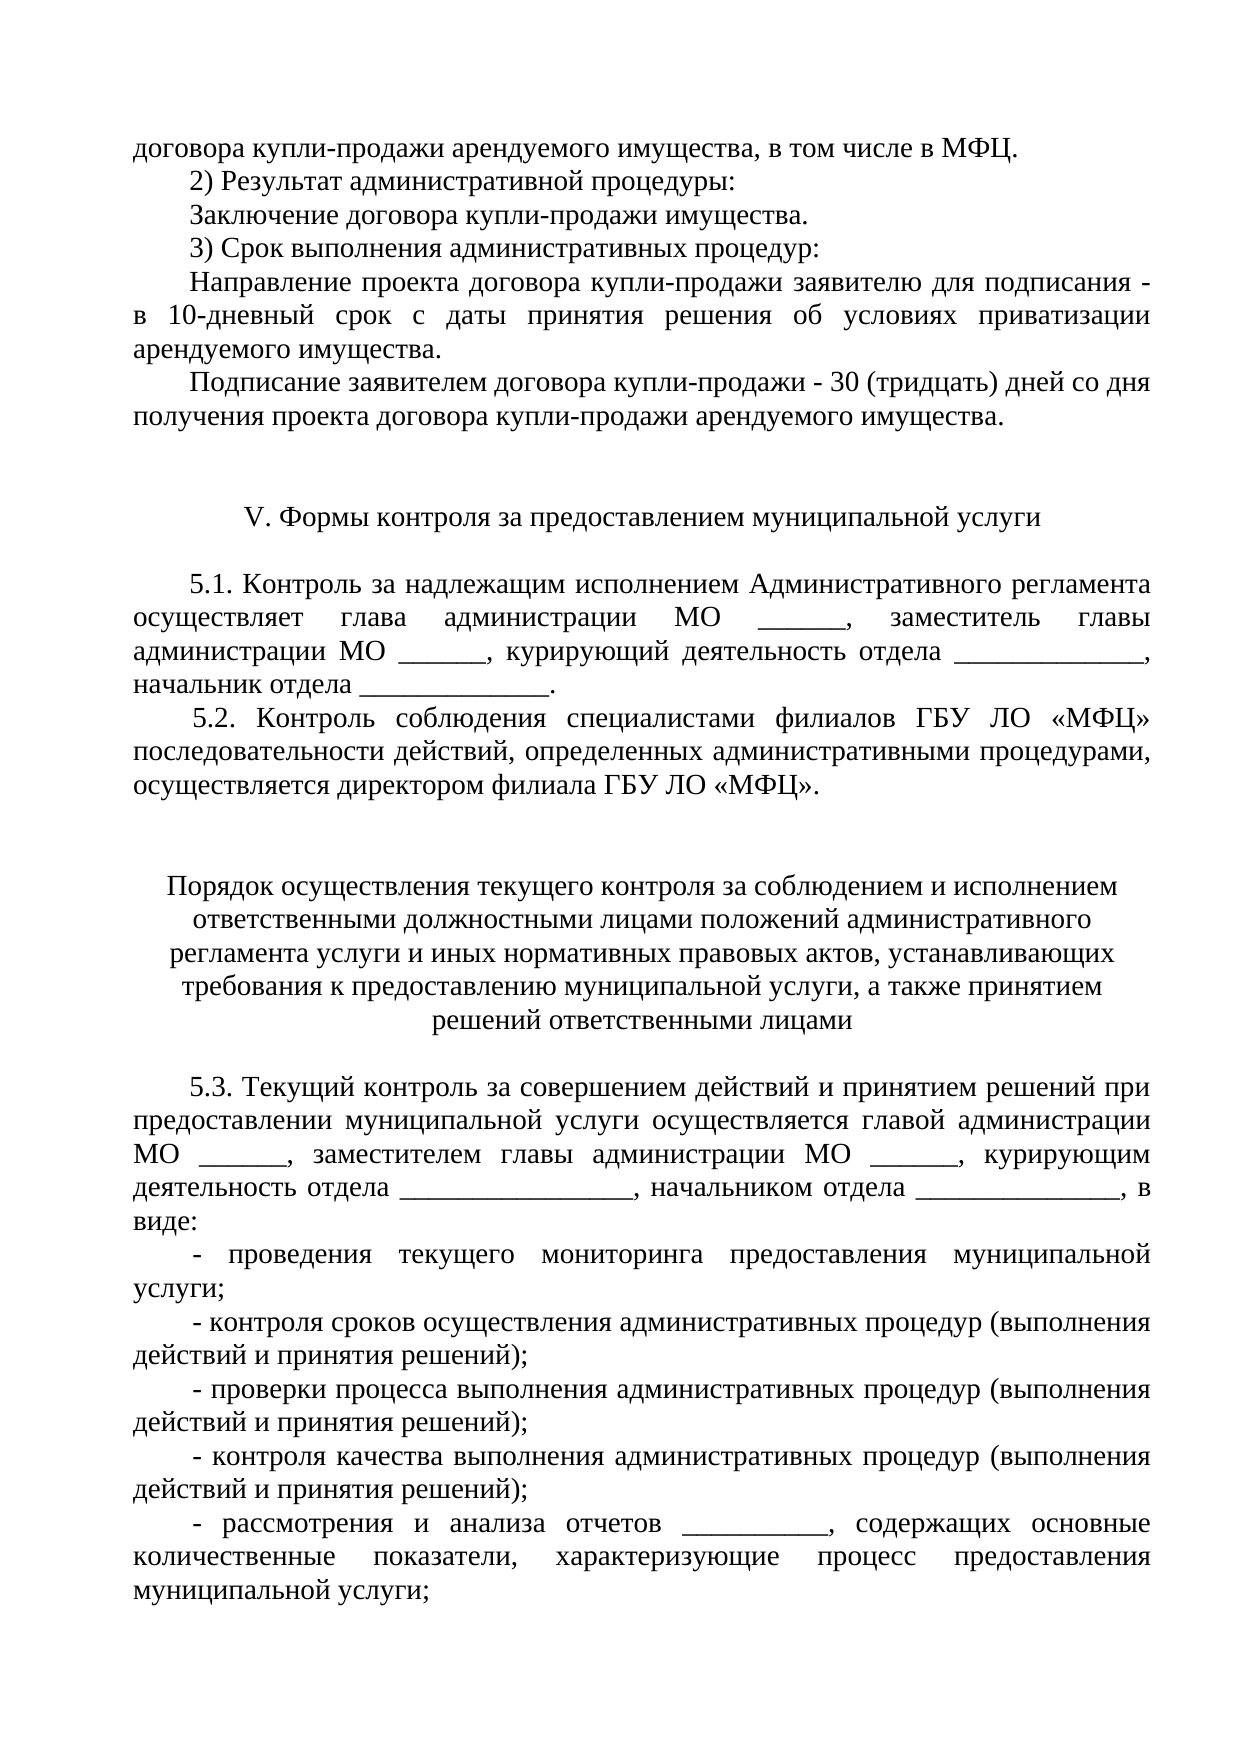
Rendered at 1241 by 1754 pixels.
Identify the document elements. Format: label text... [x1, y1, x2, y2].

text Направление проекта договора купли-продажи заявителю для подписания - в 10-дневный срок с даты принятия решения об условиях приватизации арендуемого имущества. [133, 264, 1152, 364]
text Заключение договора купли-продажи имущества. [133, 197, 1152, 230]
text - контроля качества выполнения административных процедур (выполнения действий и принятия решений); [133, 1438, 1152, 1505]
text 2) Результат административной процедуры: [133, 163, 1152, 197]
text 5.1. Контроль за надлежащим исполнением Административного регламента осуществляет глава администрации МО ______, заместитель главы администрации МО ______, курирующий деятельность отдела _____________, начальник отдела _____________. [133, 566, 1152, 700]
text - рассмотрения и анализа отчетов __________, содержащих основные количественные показатели, характеризующие процесс предоставления муниципальной услуги; [133, 1505, 1152, 1606]
text Порядок осуществления текущего контроля за соблюдением и исполнением ответственными должностными лицами положений административного регламента услуги и иных нормативных правовых актов, устанавливающих требования к предоставлению муниципальной услуги, а также принятием решений ответственными лицами [133, 868, 1152, 1035]
text - проведения текущего мониторинга предоставления муниципальной услуги; [133, 1237, 1152, 1304]
text Подписание заявителем договора купли-продажи - 30 (тридцать) дней со дня получения проекта договора купли-продажи арендуемого имущества. [133, 364, 1152, 432]
text - контроля сроков осуществления административных процедур (выполнения действий и принятия решений); [133, 1304, 1152, 1371]
text 5.2. Контроль соблюдения специалистами филиалов ГБУ ЛО «МФЦ» последовательности действий, определенных административными процедурами, осуществляется директором филиала ГБУ ЛО «МФЦ». [133, 700, 1152, 801]
text 3) Срок выполнения административных процедур: [133, 230, 1152, 264]
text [133, 130, 1152, 163]
text - проверки процесса выполнения административных процедур (выполнения действий и принятия решений); [133, 1371, 1152, 1438]
text 5.3. Текущий контроль за совершением действий и принятием решений при предоставлении муниципальной услуги осуществляется главой администрации МО ______, заместителем главы администрации МО ______, курирующим деятельность отдела ________________, начальником отдела ______________, в виде: [133, 1069, 1152, 1237]
text V. Формы контроля за предоставлением муниципальной услуги [133, 499, 1152, 532]
